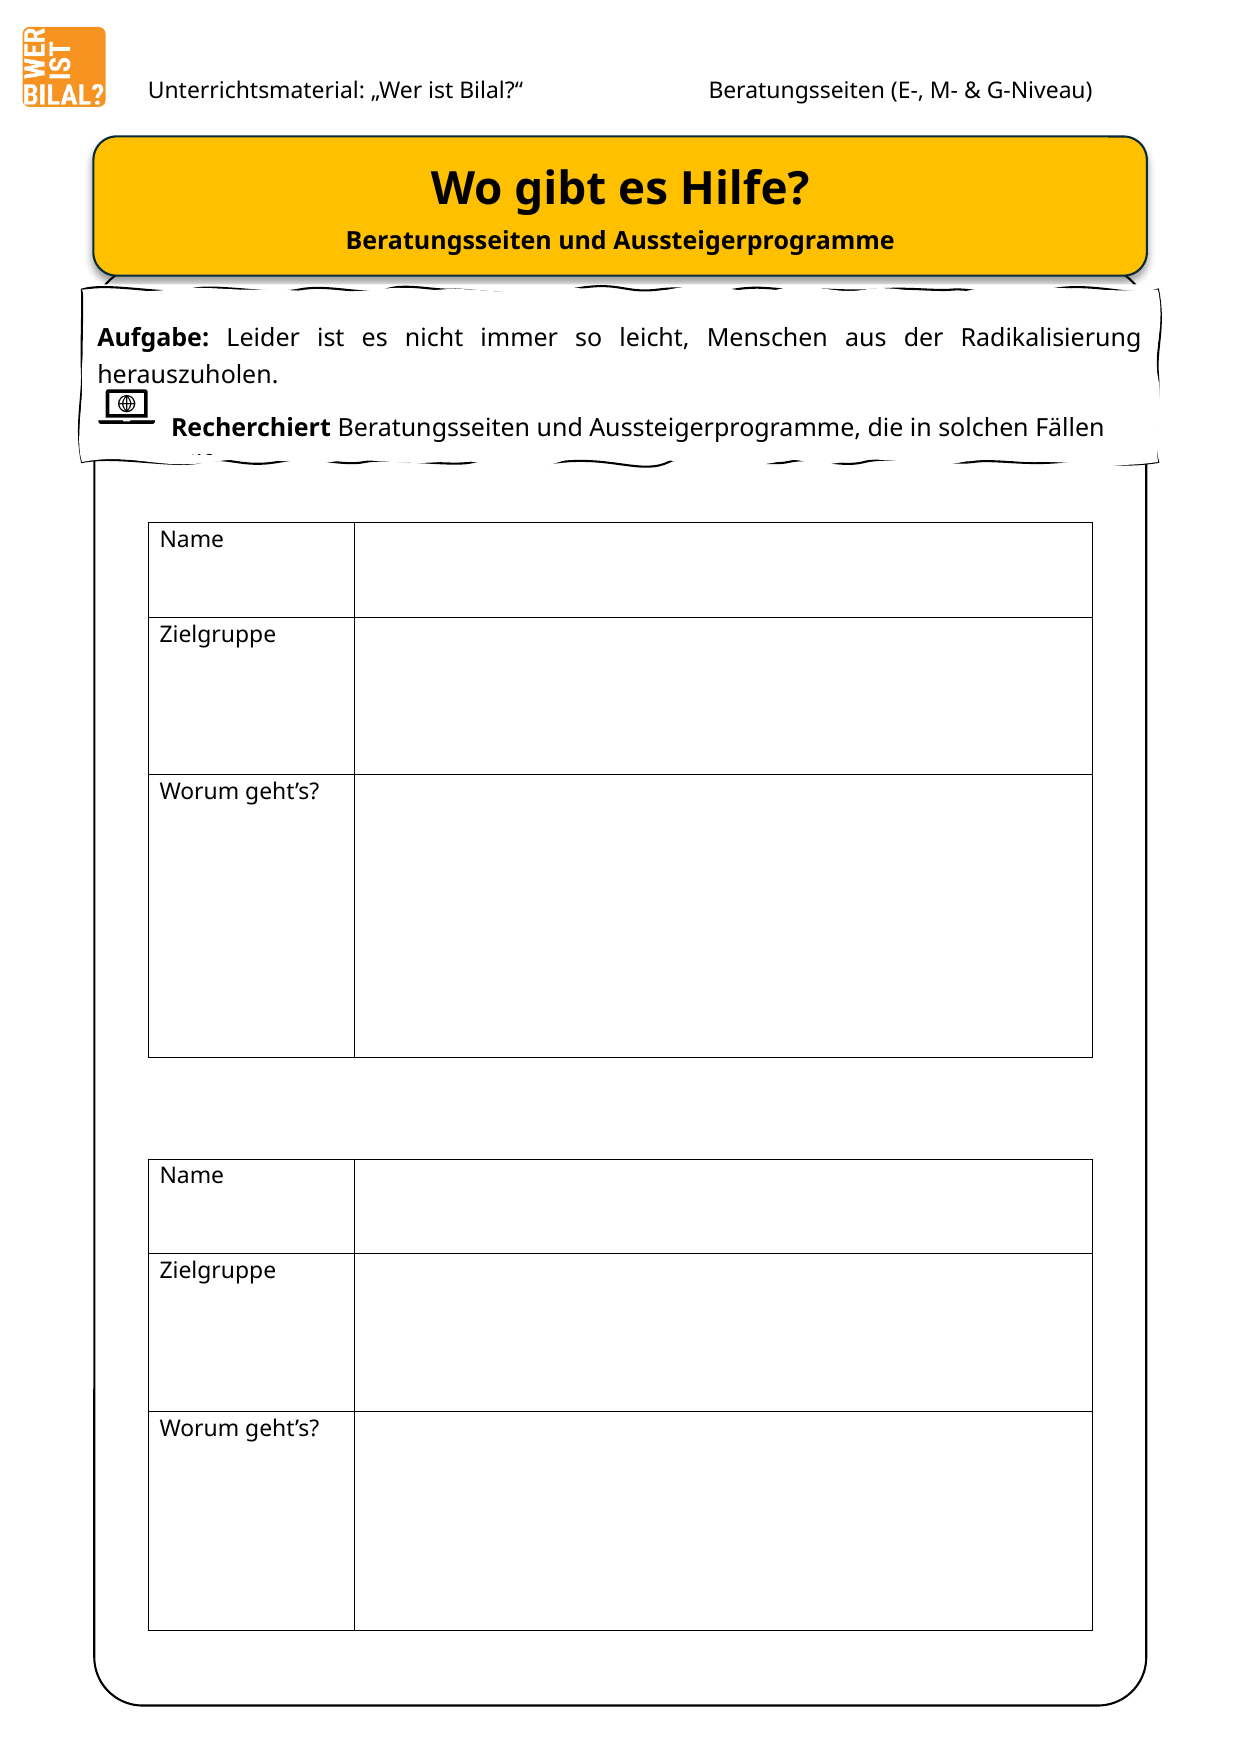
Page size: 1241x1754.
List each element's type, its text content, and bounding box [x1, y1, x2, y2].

table_cell Zielgruppe [149, 1254, 354, 1411]
table_cell [355, 1254, 1092, 1411]
table_header [355, 1160, 1092, 1253]
table_cell [355, 618, 1092, 774]
table_header Name [149, 1160, 354, 1253]
table_cell [355, 775, 1092, 1057]
table_header Name [149, 523, 354, 617]
table_cell Zielgruppe [149, 618, 354, 774]
table_cell Worum geht’s? [149, 1412, 354, 1630]
table_cell Worum geht’s? [149, 775, 354, 1057]
picture [97, 377, 156, 436]
table_header [355, 523, 1092, 617]
picture [22, 26, 106, 107]
table_cell [355, 1412, 1092, 1630]
